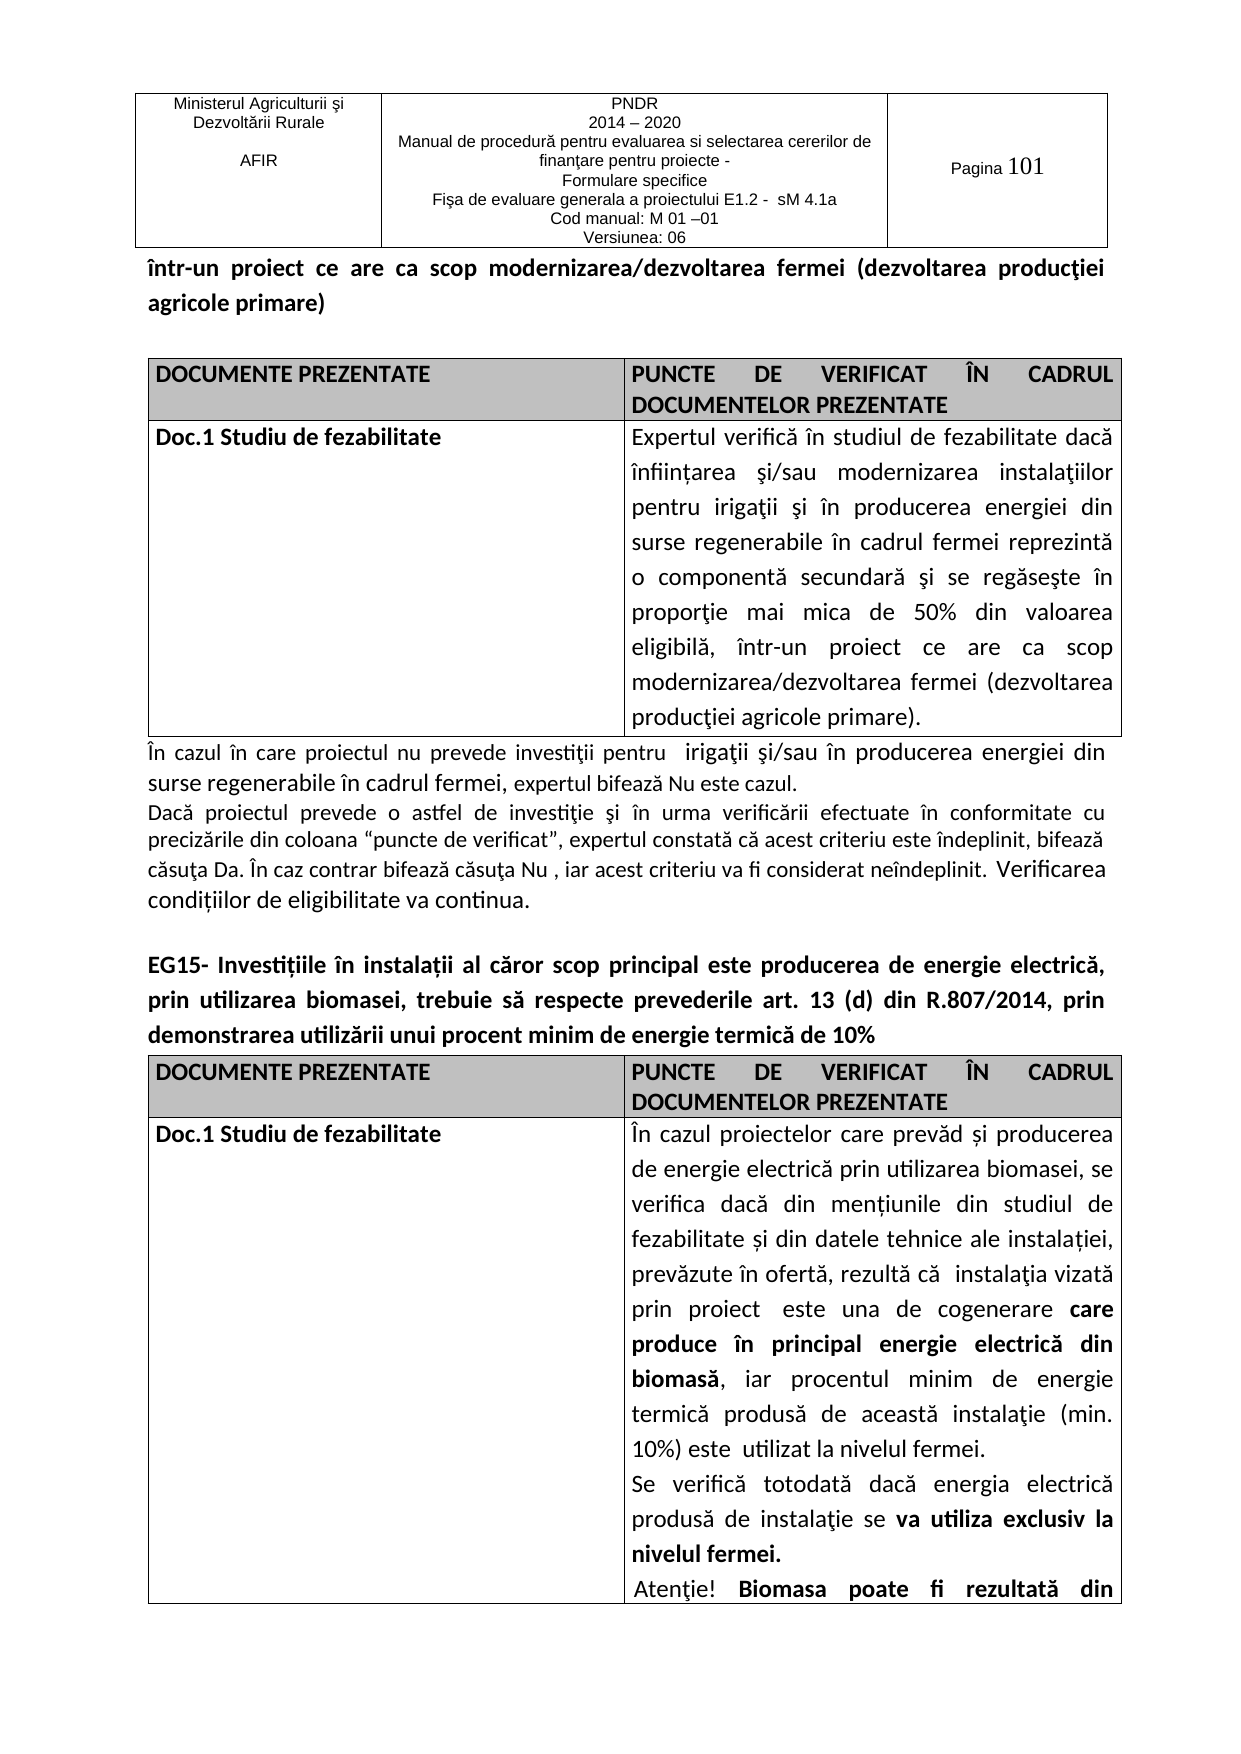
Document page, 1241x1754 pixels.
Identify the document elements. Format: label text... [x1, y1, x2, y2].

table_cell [149, 1118, 624, 1603]
table_header PUNCTE DE VERIFICAT ÎN CADRUL DOCUMENTELOR PREZENTATE [625, 359, 1121, 420]
table_header PUNCTE DE VERIFICAT ÎN CADRUL DOCUMENTELOR PREZENTATE [625, 1056, 1121, 1117]
table_cell Expertul verifică în studiul de fezabilitate dacă înființarea şi/sau modernizarea instalaţiilor pentru irigaţii şi în producerea energiei din surse regenerabile în cadrul fermei reprezintă o componentă secundară şi se regăseşte în proporţie mai mica de 50% din valoarea eligibilă, într-un proiect ce are ca scop modernizarea/dezvoltarea fermei (dezvoltarea producţiei agricole primare). [625, 421, 1121, 736]
table_header DOCUMENTE PREZENTATE [149, 1056, 624, 1117]
table_header DOCUMENTE PREZENTATE [149, 359, 624, 420]
text Dacă proiectul prevede o astfel de investiţie şi în urma verificării efectuate în conformitate cu precizările din coloana “puncte de verificat”, expertul constată că acest criteriu este îndeplinit, bifează căsuţa Da. În caz contrar bifează căsuţa Nu , iar acest criteriu va fi considerat neîndeplinit. Verificarea condițiilor de eligibilitate va continua. [148, 798, 1106, 915]
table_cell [625, 1118, 1121, 1603]
text EG15- Investițiile în instalații al căror scop principal este producerea de energie electrică, prin utilizarea biomasei, trebuie să respecte prevederile art. 13 (d) din R.807/2014, prin demonstrarea utilizării unui procent minim de energie termică de 10% [148, 950, 1106, 1050]
table_cell Doc.1 Studiu de fezabilitate [149, 421, 624, 736]
text În cazul în care proiectul nu prevede investiţii pentru irigaţii şi/sau în producerea energiei din surse regenerabile în cadrul fermei, expertul bifează Nu este cazul. [148, 737, 1106, 798]
